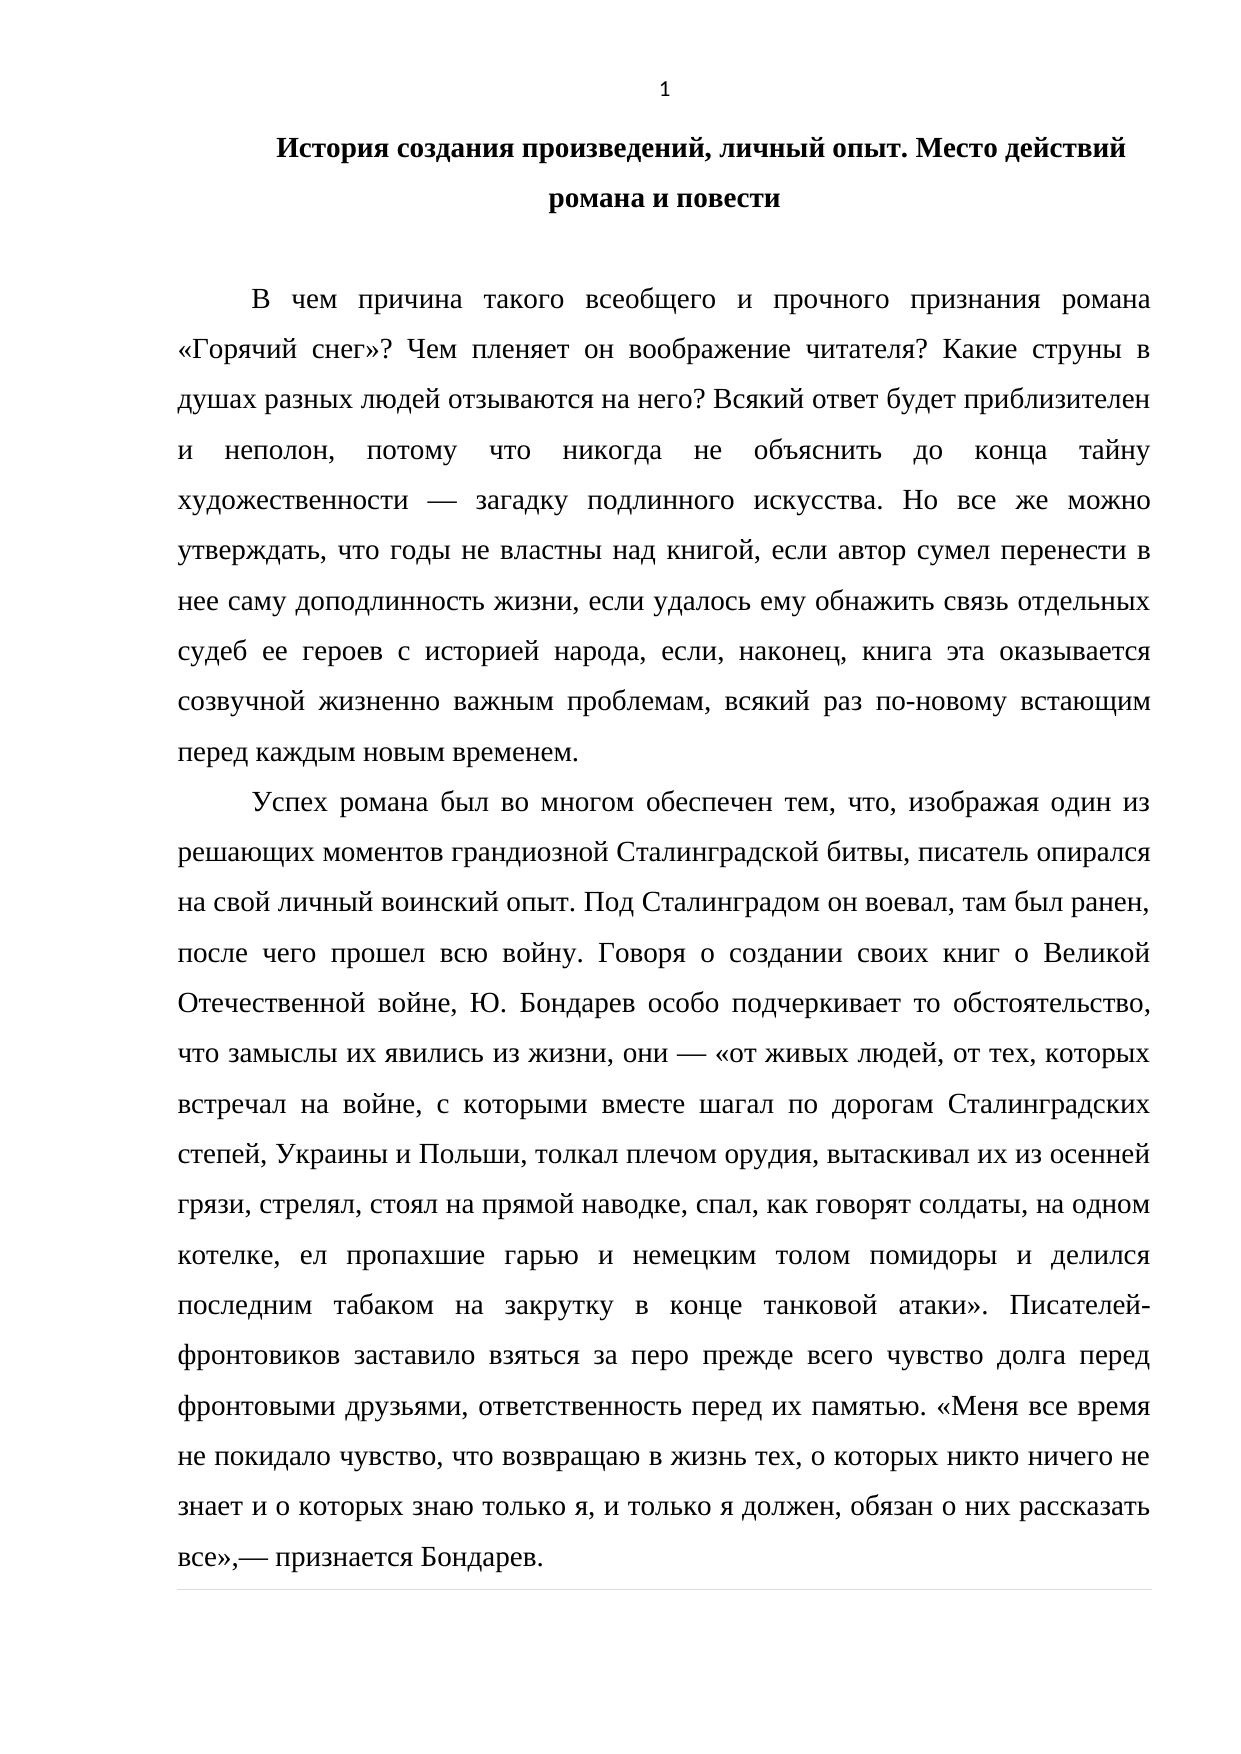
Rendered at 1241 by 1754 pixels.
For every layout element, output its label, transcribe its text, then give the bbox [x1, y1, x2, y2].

text В чем причина такого всеобщего и прочного признания романа «Горячий снег»? Чем пленяет он воображение читателя? Какие струны в душах разных людей отзываются на него? Всякий ответ будет приблизителен и неполон, потому что никогда не объяснить до конца тайну художественности — загадку подлинного искусства. Но все же можно утверждать, что годы не властны над книгой, если автор сумел перенести в нее саму доподлинность жизни, если удалось ему обнажить связь отдельных судеб ее героев с историей народа, если, наконец, книга эта оказывается созвучной жизненно важным проблемам, всякий раз по-новому встающим перед каждым новым временем. [177, 281, 1152, 767]
text История создания произведений, личный опыт. Место действий романа и повести [177, 130, 1152, 214]
text Успех романа был во многом обеспечен тем, что, изображая один из решающих моментов грандиозной Сталинградской битвы, писатель опирался на свой личный воинский опыт. Под Сталинградом он воевал, там был ранен, после чего прошел всю войну. Говоря о создании своих книг о Великой Отечественной войне, Ю. Бондарев особо подчеркивает то обстоятельство, что замыслы их явились из жизни, они — «от живых людей, от тех, которых встречал на войне, с которыми вместе шагал по дорогам Сталинградских степей, Украины и Польши, толкал плечом орудия, вытаскивал их из осенней грязи, стрелял, стоял на прямой наводке, спал, как говорят солдаты, на одном котелке, ел пропахшие гарью и немецким толом помидоры и делился последним табаком на закрутку в конце танковой атаки». Писателей-фронтовиков заставило взяться за перо прежде всего чувство долга перед фронтовыми друзьями, ответственность перед их памятью. «Меня все время не покидало чувство, что возвращаю в жизнь тех, о которых никто ничего не знает и о которых знаю только я, и только я должен, обязан о них рассказать все»,— признается Бондарев. [177, 784, 1152, 1589]
